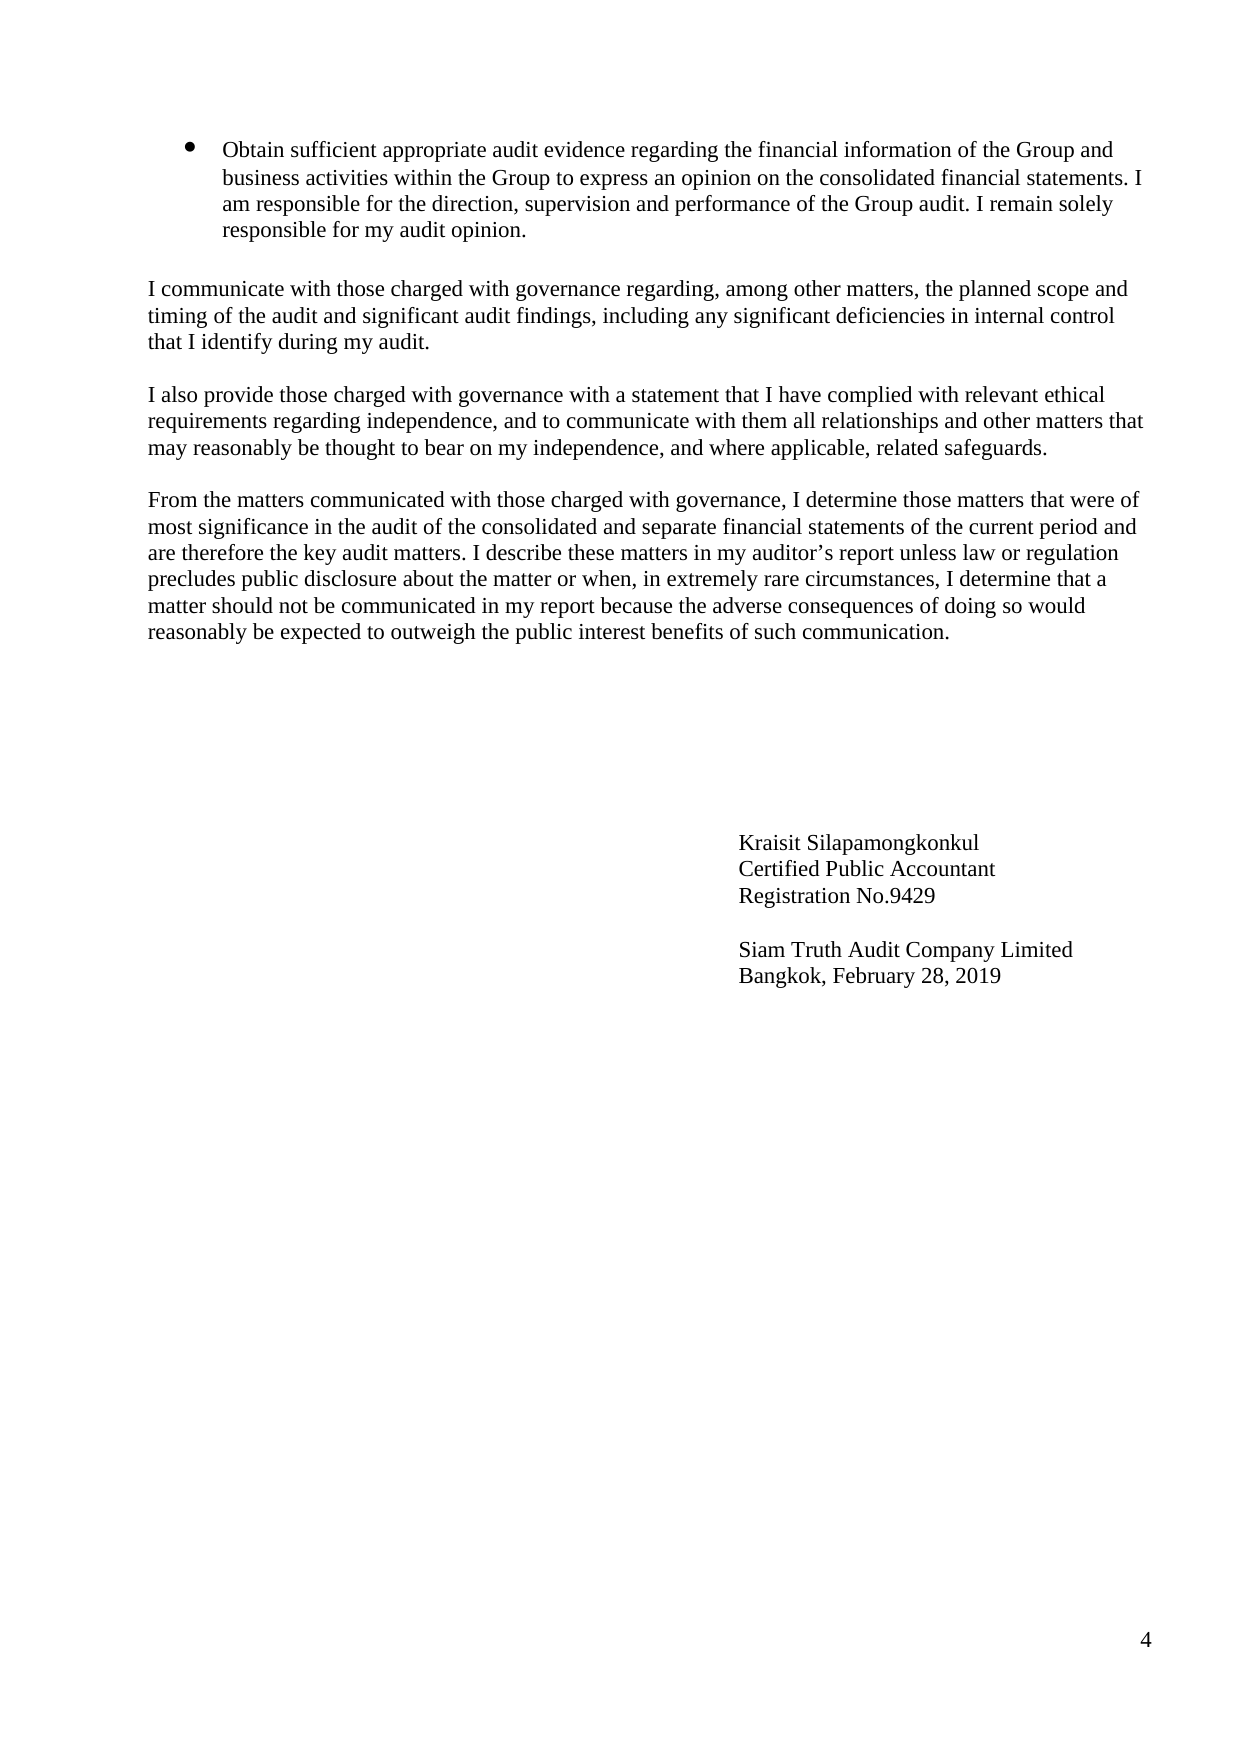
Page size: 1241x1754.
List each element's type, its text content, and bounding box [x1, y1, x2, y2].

text Registration No.9429 [148, 882, 1152, 908]
text From the matters communicated with those charged with governance, I determine those matters that were of most significance in the audit of the consolidated and separate financial statements of the current period and are therefore the key audit matters. I describe these matters in my auditor’s report unless law or regulation precludes public disclosure about the matter or when, in extremely rare circumstances, I determine that a matter should not be communicated in my report because the adverse consequences of doing so would reasonably be expected to outweigh the public interest benefits of such communication. [148, 486, 1152, 644]
list Obtain sufficient appropriate audit evidence regarding the financial information of the Group and business activities within the Group to express an opinion on the consolidated financial statements. I am responsible for the direction, supervision and performance of the Group audit. I remain solely responsible for my audit opinion. [185, 136, 1152, 243]
text I also provide those charged with governance with a statement that I have complied with relevant ethical requirements regarding independence, and to communicate with them all relationships and other matters that may reasonably be thought to bear on my independence, and where applicable, related safeguards. [148, 381, 1152, 460]
text Certified Public Accountant [148, 855, 1152, 882]
text Kraisit Silapamongkonkul [148, 829, 1152, 855]
text Siam Truth Audit Company Limited [148, 936, 1152, 962]
text I communicate with those charged with governance regarding, among other matters, the planned scope and timing of the audit and significant audit findings, including any significant deficiencies in internal control that I identify during my audit. [148, 276, 1152, 354]
text Bangkok, February 28, 2019 [148, 962, 1152, 989]
